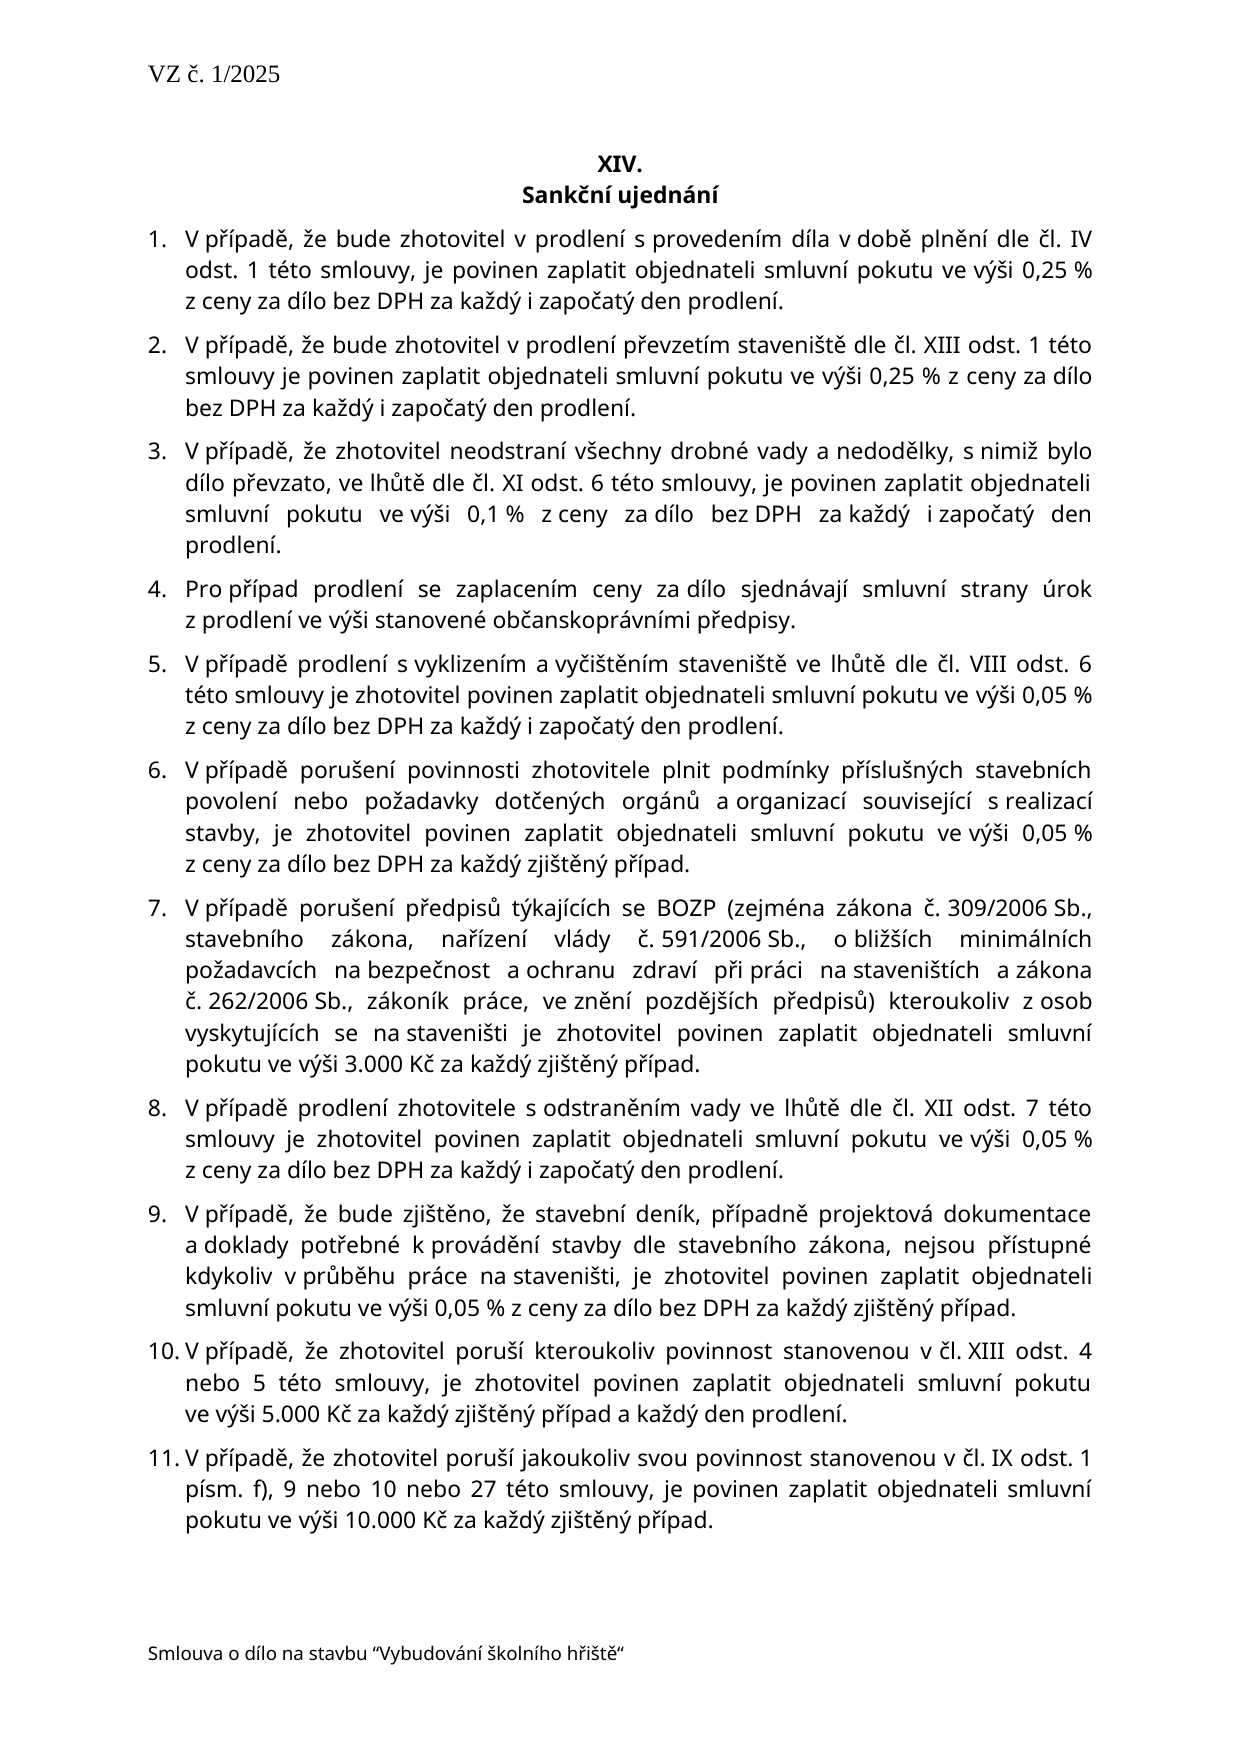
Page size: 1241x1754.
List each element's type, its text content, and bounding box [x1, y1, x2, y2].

list V případě, že bude zhotovitel v prodlení převzetím staveniště dle čl. XIII odst. 1 této smlouvy je povinen zaplatit objednateli smluvní pokutu ve výši 0,25 % z ceny za dílo bez DPH za každý i započatý den prodlení. [148, 329, 1092, 423]
list V případě porušení předpisů týkajících se BOZP (zejména zákona č. 309/2006 Sb., stavebního zákona, nařízení vlády č. 591/2006 Sb., o bližších minimálních požadavcích na bezpečnost a ochranu zdraví při práci na staveništích a zákona č. 262/2006 Sb., zákoník práce, ve znění pozdějších předpisů) kteroukoliv z osob vyskytujících se na staveništi je zhotovitel povinen zaplatit objednateli smluvní pokutu ve výši 3.000 Kč za každý zjištěný případ. [148, 891, 1092, 1079]
list V případě, že zhotovitel poruší kteroukoliv povinnost stanovenou v čl. XIII odst. 4 nebo 5 této smlouvy, je zhotovitel povinen zaplatit objednateli smluvní pokutu ve výši 5.000 Kč za každý zjištěný případ a každý den prodlení. [148, 1335, 1092, 1429]
list V případě, že zhotovitel neodstraní všechny drobné vady a nedodělky, s nimiž bylo dílo převzato, ve lhůtě dle čl. XI odst. 6 této smlouvy, je povinen zaplatit objednateli smluvní pokutu ve výši 0,1 % z ceny za dílo bez DPH za každý i započatý den prodlení. [148, 435, 1092, 560]
list V případě, že bude zjištěno, že stavební deník, případně projektová dokumentace a doklady potřebné k provádění stavby dle stavebního zákona, nejsou přístupné kdykoliv v průběhu práce na staveništi, je zhotovitel povinen zaplatit objednateli smluvní pokutu ve výši 0,05 % z ceny za dílo bez DPH za každý zjištěný případ. [148, 1198, 1092, 1323]
list V případě, že bude zhotovitel v prodlení s provedením díla v době plnění dle čl. IV odst. 1 této smlouvy, je povinen zaplatit objednateli smluvní pokutu ve výši 0,25 % z ceny za dílo bez DPH za každý i započatý den prodlení. [148, 223, 1092, 316]
list V případě prodlení zhotovitele s odstraněním vady ve lhůtě dle čl. XII odst. 7 této smlouvy je zhotovitel povinen zaplatit objednateli smluvní pokutu ve výši 0,05 % z ceny za dílo bez DPH za každý i započatý den prodlení. [148, 1091, 1092, 1185]
text XIV. Sankční ujednání [148, 148, 1092, 210]
list Pro případ prodlení se zaplacením ceny za dílo sjednávají smluvní strany úrok z prodlení ve výši stanovené občanskoprávními předpisy. [148, 573, 1092, 635]
list V případě porušení povinnosti zhotovitele plnit podmínky příslušných stavebních povolení nebo požadavky dotčených orgánů a organizací související s realizací stavby, je zhotovitel povinen zaplatit objednateli smluvní pokutu ve výši 0,05 % z ceny za dílo bez DPH za každý zjištěný případ. [148, 754, 1092, 879]
list V případě, že zhotovitel poruší jakoukoliv svou povinnost stanovenou v čl. IX odst. 1 písm. f), 9 nebo 10 nebo 27 této smlouvy, je povinen zaplatit objednateli smluvní pokutu ve výši 10.000 Kč za každý zjištěný případ. [148, 1441, 1092, 1535]
list V případě prodlení s vyklizením a vyčištěním staveniště ve lhůtě dle čl. VIII odst. 6 této smlouvy je zhotovitel povinen zaplatit objednateli smluvní pokutu ve výši 0,05 % z ceny za dílo bez DPH za každý i započatý den prodlení. [148, 648, 1092, 741]
